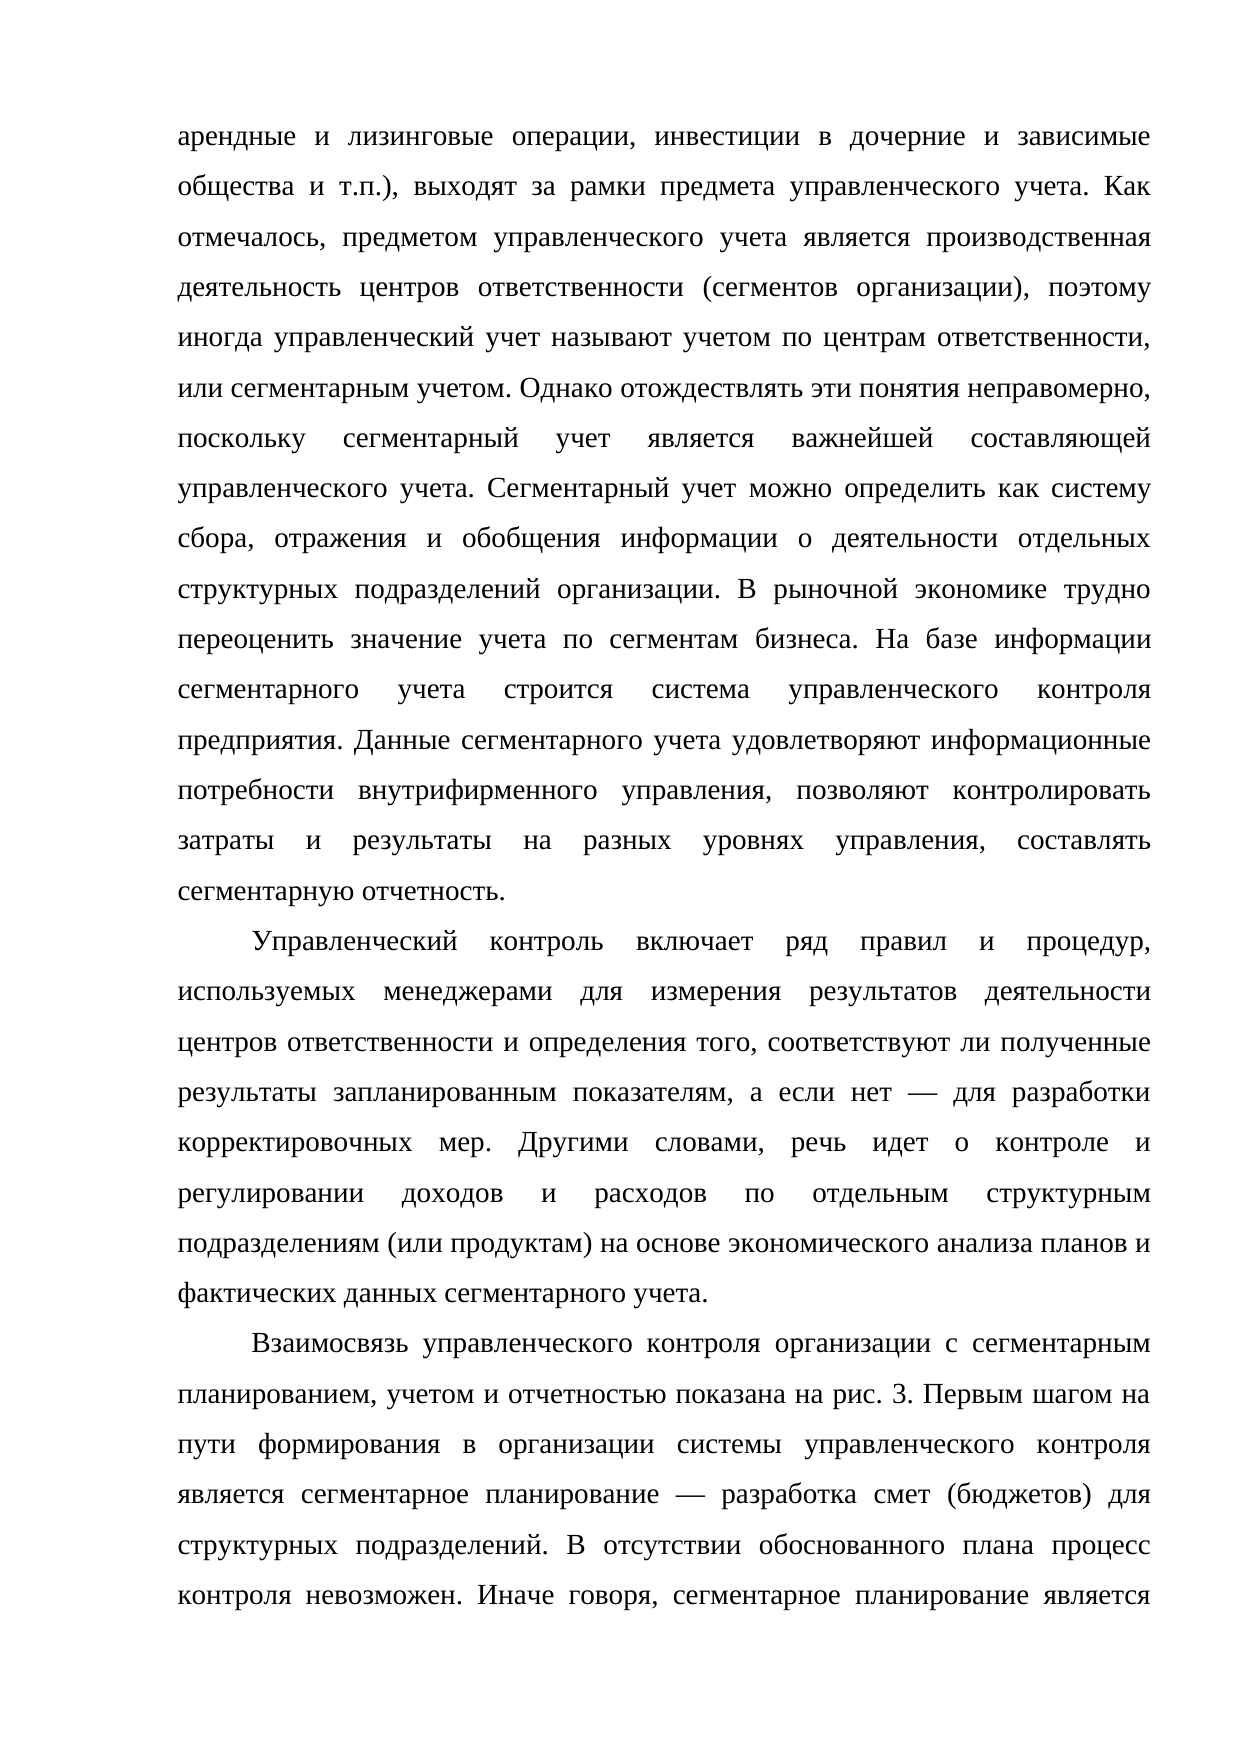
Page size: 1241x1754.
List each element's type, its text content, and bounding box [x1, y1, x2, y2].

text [177, 1326, 1152, 1611]
text Управленческий контроль включает ряд правил и процедур, используемых менеджерами для измерения результатов деятельности центров ответственности и определения того, соответствуют ли полученные результаты запланированным показателям, а если нет — для разработки корректировочных мер. Другими словами, речь идет о контроле и регулировании доходов и расходов по отдельным структурным подразделениям (или продуктам) на основе экономического анализа планов и фактических данных сегментарного учета. [177, 923, 1152, 1309]
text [177, 118, 1152, 906]
